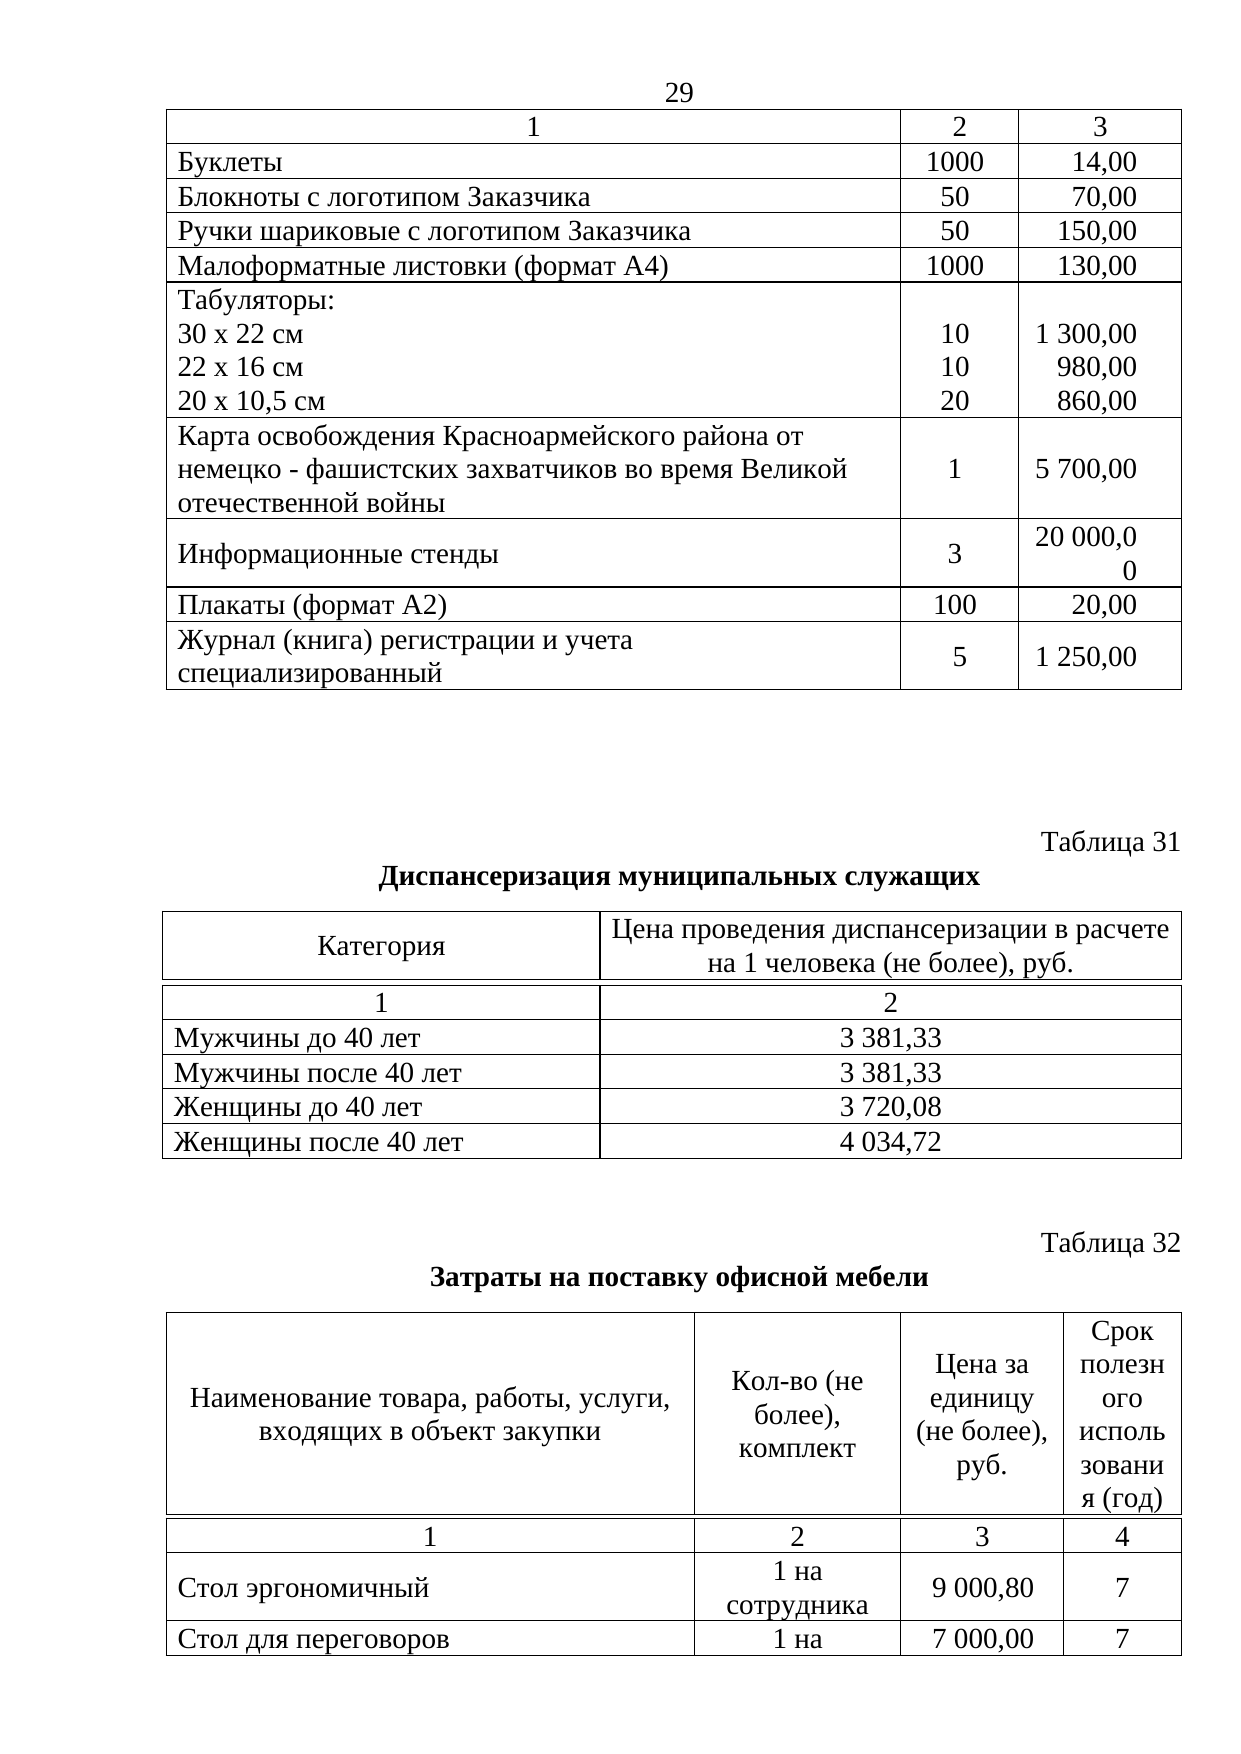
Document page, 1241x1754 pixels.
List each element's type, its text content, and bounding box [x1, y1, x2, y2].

table_cell 1000 [901, 248, 1018, 281]
table_header Цена проведения диспансеризации в расчете на 1 человека (не более), руб. [601, 912, 1181, 979]
table_cell 3 381,33 [601, 1020, 1181, 1054]
table_header Цена за единицу (не более), руб. [901, 1313, 1063, 1514]
table_cell Плакаты (формат А2) [167, 588, 900, 621]
table_cell 7 000,00 [901, 1621, 1063, 1655]
table_cell 1 [901, 418, 1018, 518]
table_cell Стол эргономичный [167, 1553, 694, 1620]
table_cell 7 [1064, 1621, 1181, 1655]
table_cell Женщины после 40 лет [163, 1124, 599, 1157]
table_cell 7 [1064, 1553, 1181, 1620]
table_cell 20,00 [1019, 588, 1181, 621]
table_header 2 [695, 1519, 900, 1552]
table_header 3 [901, 1519, 1063, 1552]
table_header Срок полезного использования (год) [1064, 1313, 1181, 1514]
table_cell Блокноты с логотипом Заказчика [167, 179, 900, 212]
table_header Кол-во (не более), комплект [695, 1313, 900, 1514]
table_cell Мужчины после 40 лет [163, 1055, 599, 1088]
text Таблица 32 [177, 1226, 1181, 1259]
table_header 2 [601, 986, 1181, 1019]
table_cell 130,00 [1019, 248, 1181, 281]
text Диспансеризация муниципальных служащих [177, 858, 1181, 891]
table_cell 1 на сотрудника [695, 1621, 900, 1655]
table_header 2 [901, 110, 1018, 143]
table_cell 50 [901, 179, 1018, 212]
table_header 4 [1064, 1519, 1181, 1552]
table_cell 20 000,00 [1019, 519, 1181, 586]
text Таблица 31 [177, 824, 1181, 858]
table_cell 14,00 [1019, 144, 1181, 178]
table_cell 1 300,00 980,00 860,00 [1019, 283, 1181, 417]
table_cell 70,00 [1019, 179, 1181, 212]
table_cell 3 720,08 [601, 1089, 1181, 1123]
table_cell 100 [901, 588, 1018, 621]
table_cell 10 10 20 [901, 283, 1018, 417]
table_cell 150,00 [1019, 213, 1181, 247]
table_cell Карта освобождения Красноармейского района от немецко - фашистских захватчиков во время Великой отечественной войны [167, 418, 900, 518]
table_cell 1000 [901, 144, 1018, 178]
table_cell Малоформатные листовки (формат А4) [167, 248, 900, 281]
table_cell Журнал (книга) регистрации и учета специализированный [167, 622, 900, 689]
table_header 3 [1019, 110, 1181, 143]
table_header 1 [163, 986, 599, 1019]
table_cell 1 250,00 [1019, 622, 1181, 689]
table_cell 3 381,33 [601, 1055, 1181, 1088]
table_cell 1 на сотрудника [695, 1553, 900, 1620]
table_cell Табуляторы: 30 х 22 см 22 х 16 см 20 х 10,5 см [167, 283, 900, 417]
table_cell Ручки шариковые с логотипом Заказчика [167, 213, 900, 247]
table_cell 50 [901, 213, 1018, 247]
table_header Категория [163, 912, 599, 979]
table_cell 5 700,00 [1019, 418, 1181, 518]
text Затраты на поставку офисной мебели [177, 1259, 1181, 1293]
table_cell Буклеты [167, 144, 900, 178]
table_header Наименование товара, работы, услуги, входящих в объект закупки [167, 1313, 694, 1514]
table_cell 3 [901, 519, 1018, 586]
table_cell Стол для переговоров [167, 1621, 694, 1655]
table_cell 5 [901, 622, 1018, 689]
table_cell Мужчины до 40 лет [163, 1020, 599, 1054]
table_cell 4 034,72 [601, 1124, 1181, 1157]
table_cell 9 000,80 [901, 1553, 1063, 1620]
table_cell Информационные стенды [167, 519, 900, 586]
table_header 1 [167, 1519, 694, 1552]
table_cell Женщины до 40 лет [163, 1089, 599, 1123]
table_header 1 [167, 110, 900, 143]
